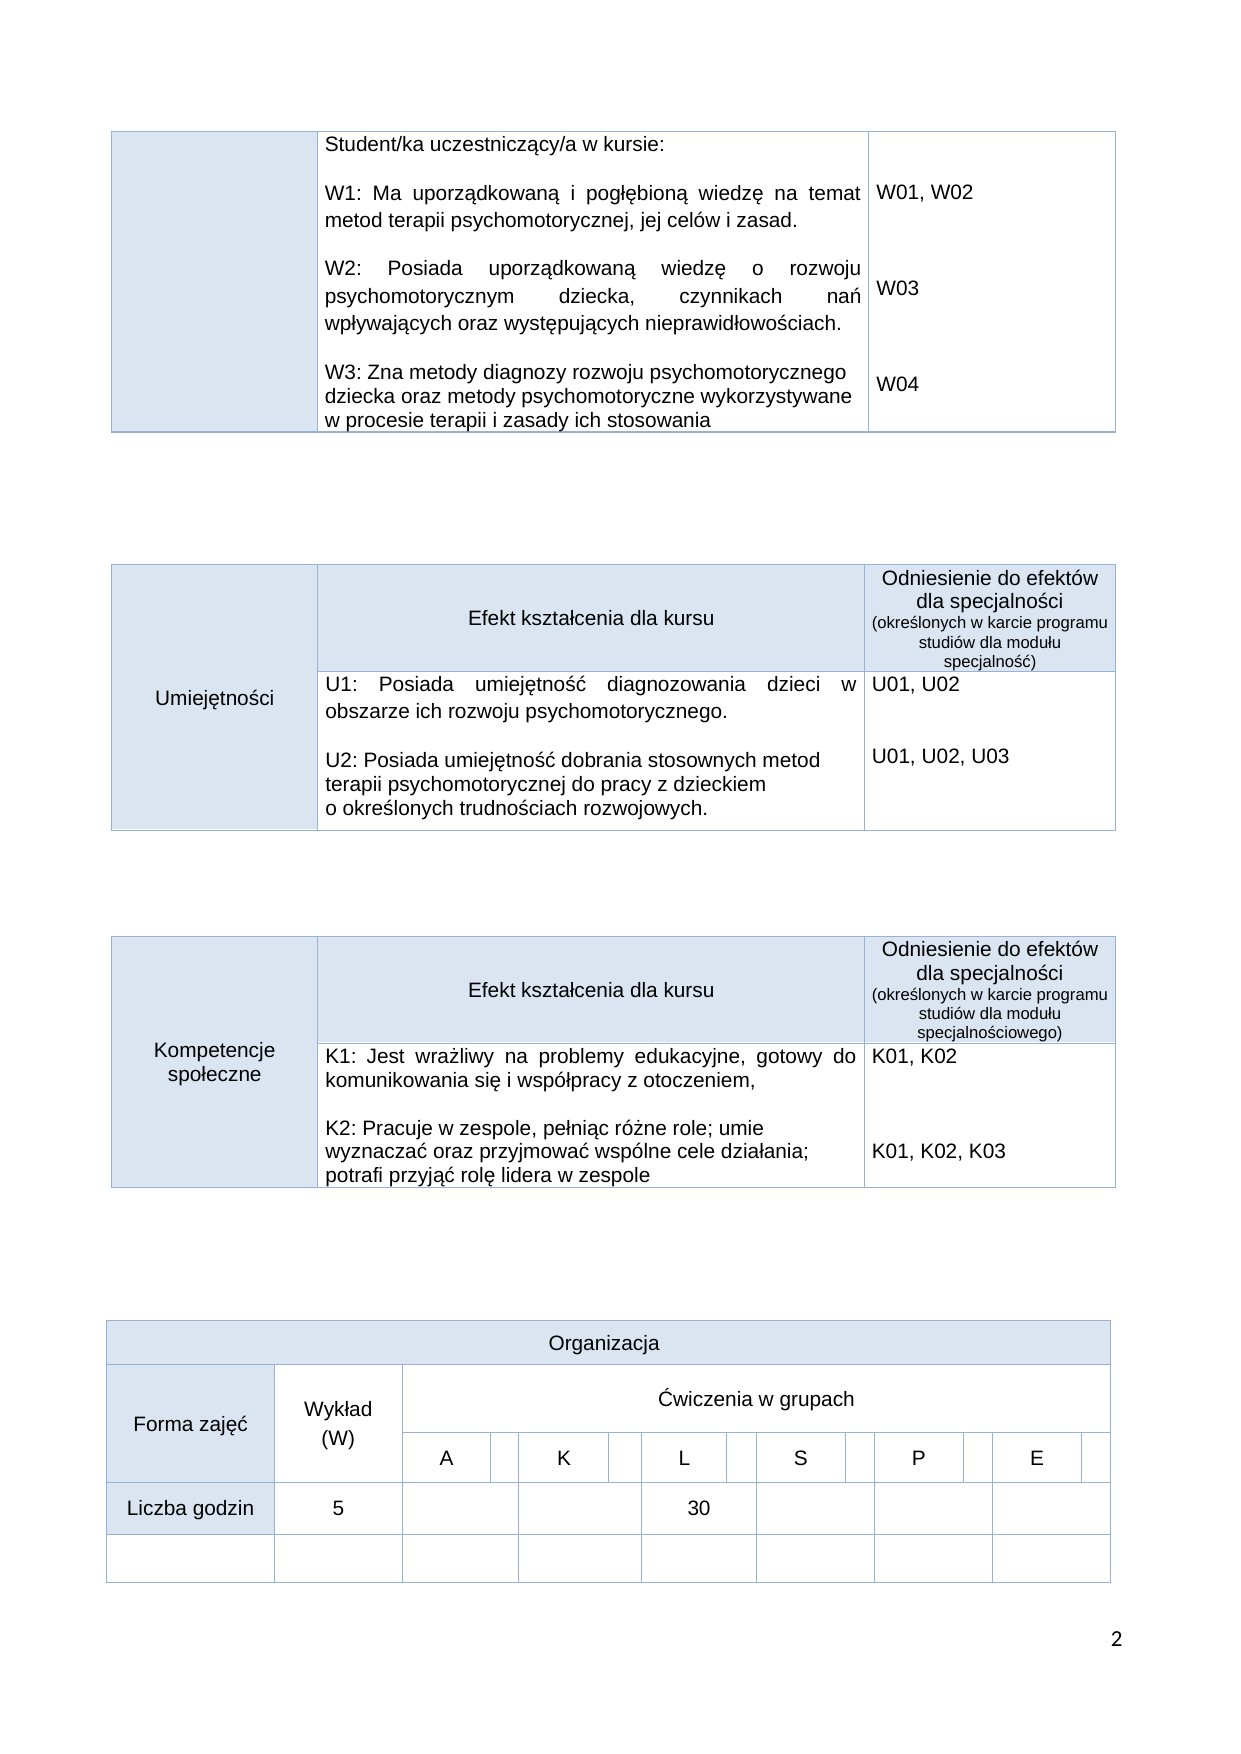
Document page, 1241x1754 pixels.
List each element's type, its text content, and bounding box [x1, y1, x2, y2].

table_cell [993, 1535, 1110, 1582]
table_cell [609, 1433, 641, 1482]
table_cell U1: Posiada umiejętność diagnozowania dzieci w obszarze ich rozwoju psychomotorycznego. U2: Posiada umiejętność dobrania stosownych metod terapii psychomotorycznej do pracy z dzieckiem o określonych trudnościach rozwojowych. [318, 672, 864, 829]
table_cell [403, 1483, 518, 1534]
table_cell [403, 1535, 518, 1582]
table_cell 5 [275, 1483, 402, 1534]
table_cell Student/ka uczestniczący/a w kursie: W1: Ma uporządkowaną i pogłębioną wiedzę na temat metod terapii psychomotorycznej, jej celów i zasad. W2: Posiada uporządkowaną wiedzę o rozwoju psychomotorycznym dziecka, czynnikach nań wpływających oraz występujących nieprawidłowościach. W3: Zna metody diagnozy rozwoju psychomotorycznego dziecka oraz metody psychomotoryczne wykorzystywane w procesie terapii i zasady ich stosowania [318, 132, 868, 431]
table_cell [757, 1535, 874, 1582]
table_cell [1082, 1433, 1110, 1482]
table_cell [107, 1535, 274, 1582]
table_cell [757, 1483, 874, 1534]
table_cell U01, U02 U01, U02, U03 [865, 672, 1115, 829]
table_cell [642, 1535, 756, 1582]
table_cell 30 [642, 1483, 756, 1534]
table_cell [491, 1433, 518, 1482]
table_header Wiedza [112, 132, 317, 431]
table_header Odniesienie do efektów dla specjalności (określonych w karcie programu studiów dla modułu specjalność) [865, 565, 1115, 671]
table_cell L [642, 1433, 726, 1482]
table_header Organizacja [107, 1321, 1110, 1364]
table_cell [275, 1535, 402, 1582]
table_cell Wykład (W) [275, 1365, 402, 1482]
table_cell K01, K02 K01, K02, K03 [865, 1044, 1115, 1187]
table_cell K1: Jest wrażliwy na problemy edukacyjne, gotowy do komunikowania się i współpracy z otoczeniem, K2: Pracuje w zespole, pełniąc różne role; umie wyznaczać oraz przyjmować wspólne cele działania; potrafi przyjąć rolę lidera w zespole [318, 1044, 864, 1187]
table_cell K [519, 1433, 608, 1482]
table_cell [727, 1433, 756, 1482]
table_cell [519, 1483, 641, 1534]
table_cell [875, 1483, 992, 1534]
table_cell A [403, 1433, 490, 1482]
table_cell Liczba godzin [107, 1483, 274, 1534]
table_cell [964, 1433, 992, 1482]
table_header Odniesienie do efektów dla specjalności (określonych w karcie programu studiów dla modułu specjalnościowego) [865, 937, 1115, 1042]
table_cell [846, 1433, 874, 1482]
table_cell S [757, 1433, 845, 1482]
table_cell W01, W02 W03 W04 [869, 132, 1115, 431]
table_header Efekt kształcenia dla kursu [318, 937, 864, 1042]
table_cell [519, 1535, 641, 1582]
table_cell [993, 1483, 1110, 1534]
table_header Efekt kształcenia dla kursu [318, 565, 864, 671]
table_cell [875, 1535, 992, 1582]
table_cell E [993, 1433, 1081, 1482]
table_header Umiejętności [112, 565, 317, 829]
table_cell P [875, 1433, 963, 1482]
table_cell Ćwiczenia w grupach [403, 1365, 1110, 1432]
table_cell Forma zajęć [107, 1365, 274, 1482]
table_header Kompetencje społeczne [112, 937, 317, 1187]
